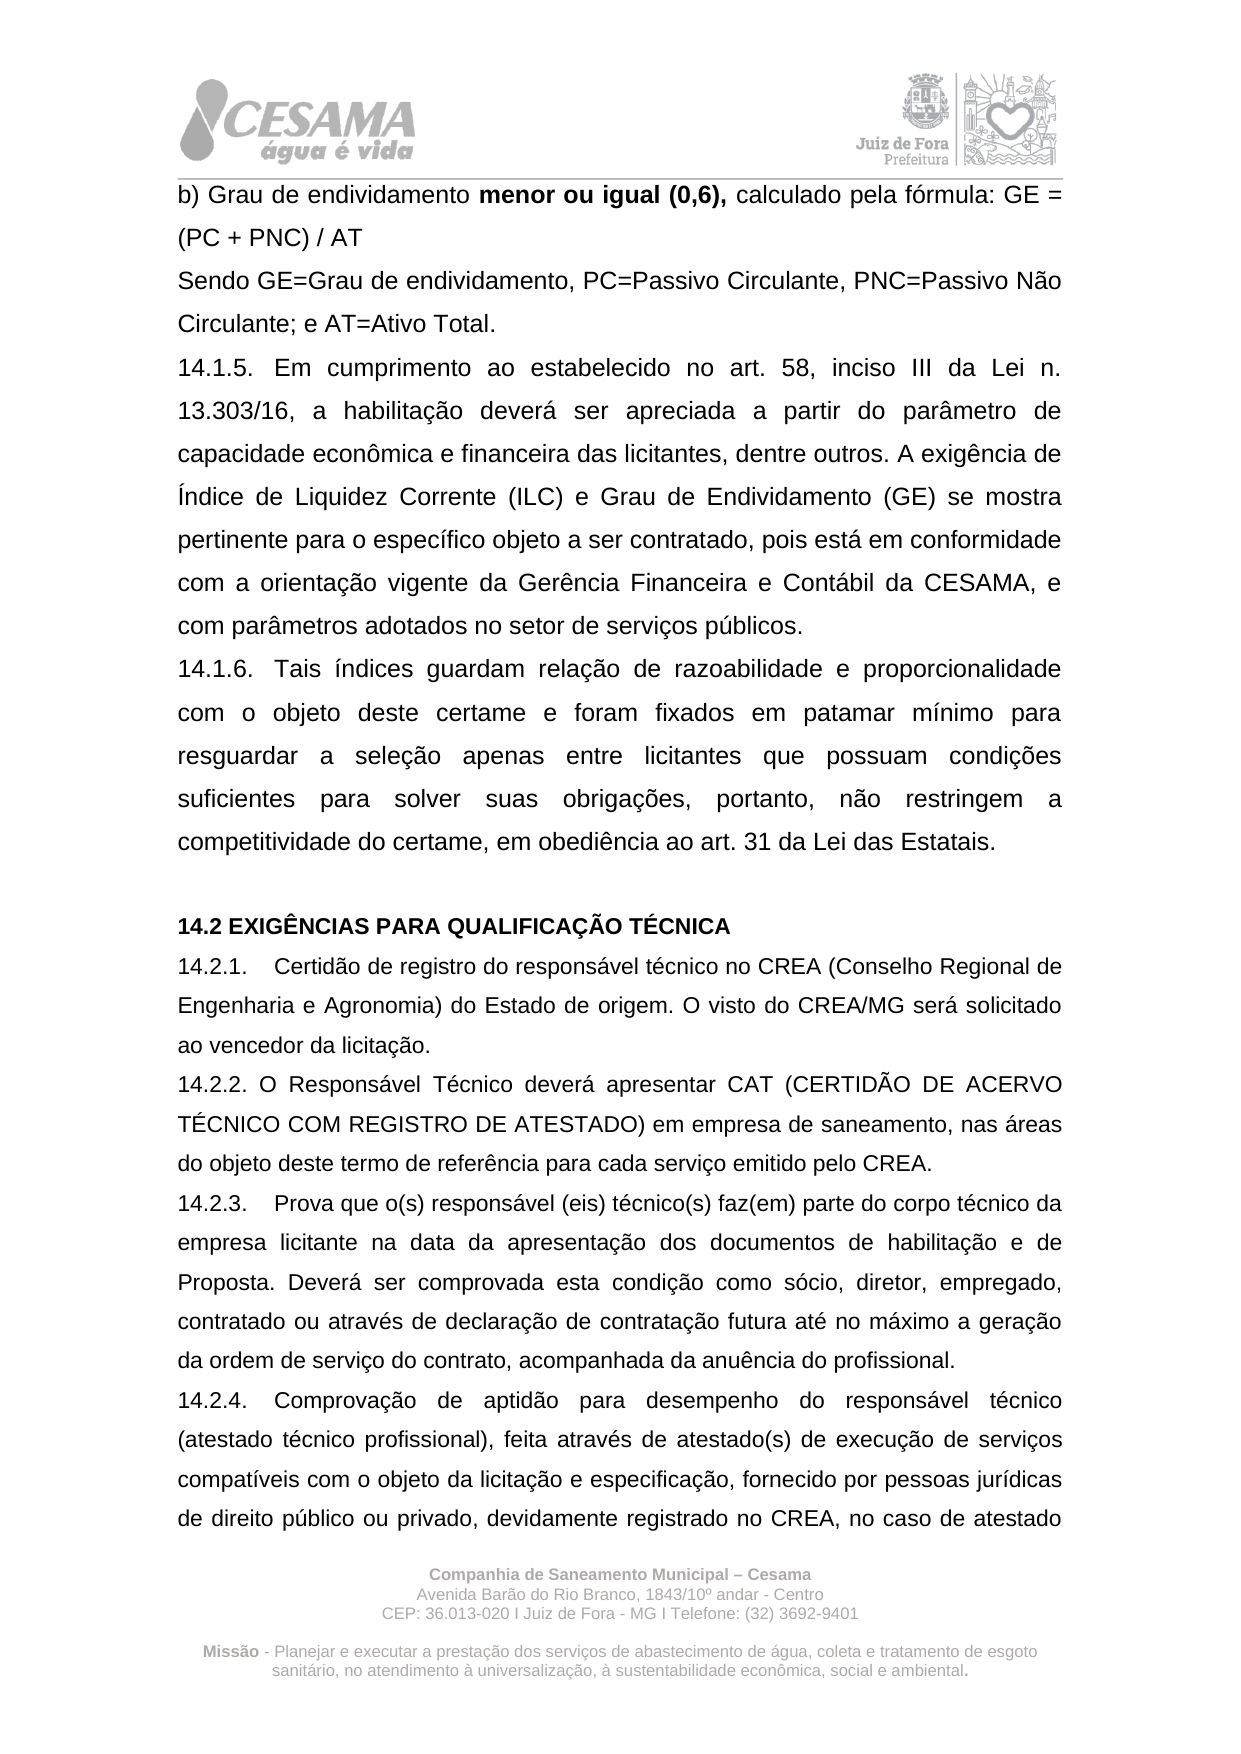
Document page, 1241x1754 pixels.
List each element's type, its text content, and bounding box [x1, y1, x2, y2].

text 14.1.5. Em cumprimento ao estabelecido no art. 58, inciso III da Lei n. 13.303/16, a habilitação deverá ser apreciada a partir do parâmetro de capacidade econômica e financeira das licitantes, dentre outros. A exigência de Índice de Liquidez Corrente (ILC) e Grau de Endividamento (GE) se mostra pertinente para o específico objeto a ser contratado, pois está em conformidade com a orientação vigente da Gerência Financeira e Contábil da CESAMA, e com parâmetros adotados no setor de serviços públicos. [177, 352, 1063, 640]
text 14.2.3. Prova que o(s) responsável (eis) técnico(s) faz(em) parte do corpo técnico da empresa licitante na data da apresentação dos documentos de habilitação e de Proposta. Deverá ser comprovada esta condição como sócio, diretor, empregado, contratado ou através de declaração de contratação futura até no máximo a geração da ordem de serviço do contrato, acompanhada da anuência do profissional. [177, 1189, 1063, 1374]
text 14.2 EXIGÊNCIAS PARA QUALIFICAÇÃO TÉCNICA [177, 913, 1063, 939]
text b) Grau de endividamento menor ou igual (0,6), calculado pela fórmula: GE = (PC + PNC) / AT [177, 180, 1063, 252]
text 14.1.6. Tais índices guardam relação de razoabilidade e proporcionalidade com o objeto deste certame e foram fixados em patamar mínimo para resguardar a seleção apenas entre licitantes que possuam condições suficientes para solver suas obrigações, portanto, não restringem a competitividade do certame, em obediência ao art. 31 da Lei das Estatais. [177, 654, 1063, 856]
picture [177, 73, 1064, 180]
text 14.2.1. Certidão de registro do responsável técnico no CREA (Conselho Regional de Engenharia e Agronomia) do Estado de origem. O visto do CREA/MG será solicitado ao vencedor da licitação. [177, 953, 1063, 1058]
text Sendo GE=Grau de endividamento, PC=Passivo Circulante, PNC=Passivo Não Circulante; e AT=Ativo Total. [177, 266, 1063, 338]
text 14.2.2. O Responsável Técnico deverá apresentar CAT (CERTIDÃO DE ACERVO TÉCNICO COM REGISTRO DE ATESTADO) em empresa de saneamento, nas áreas do objeto deste termo de referência para cada serviço emitido pelo CREA. [177, 1071, 1063, 1176]
